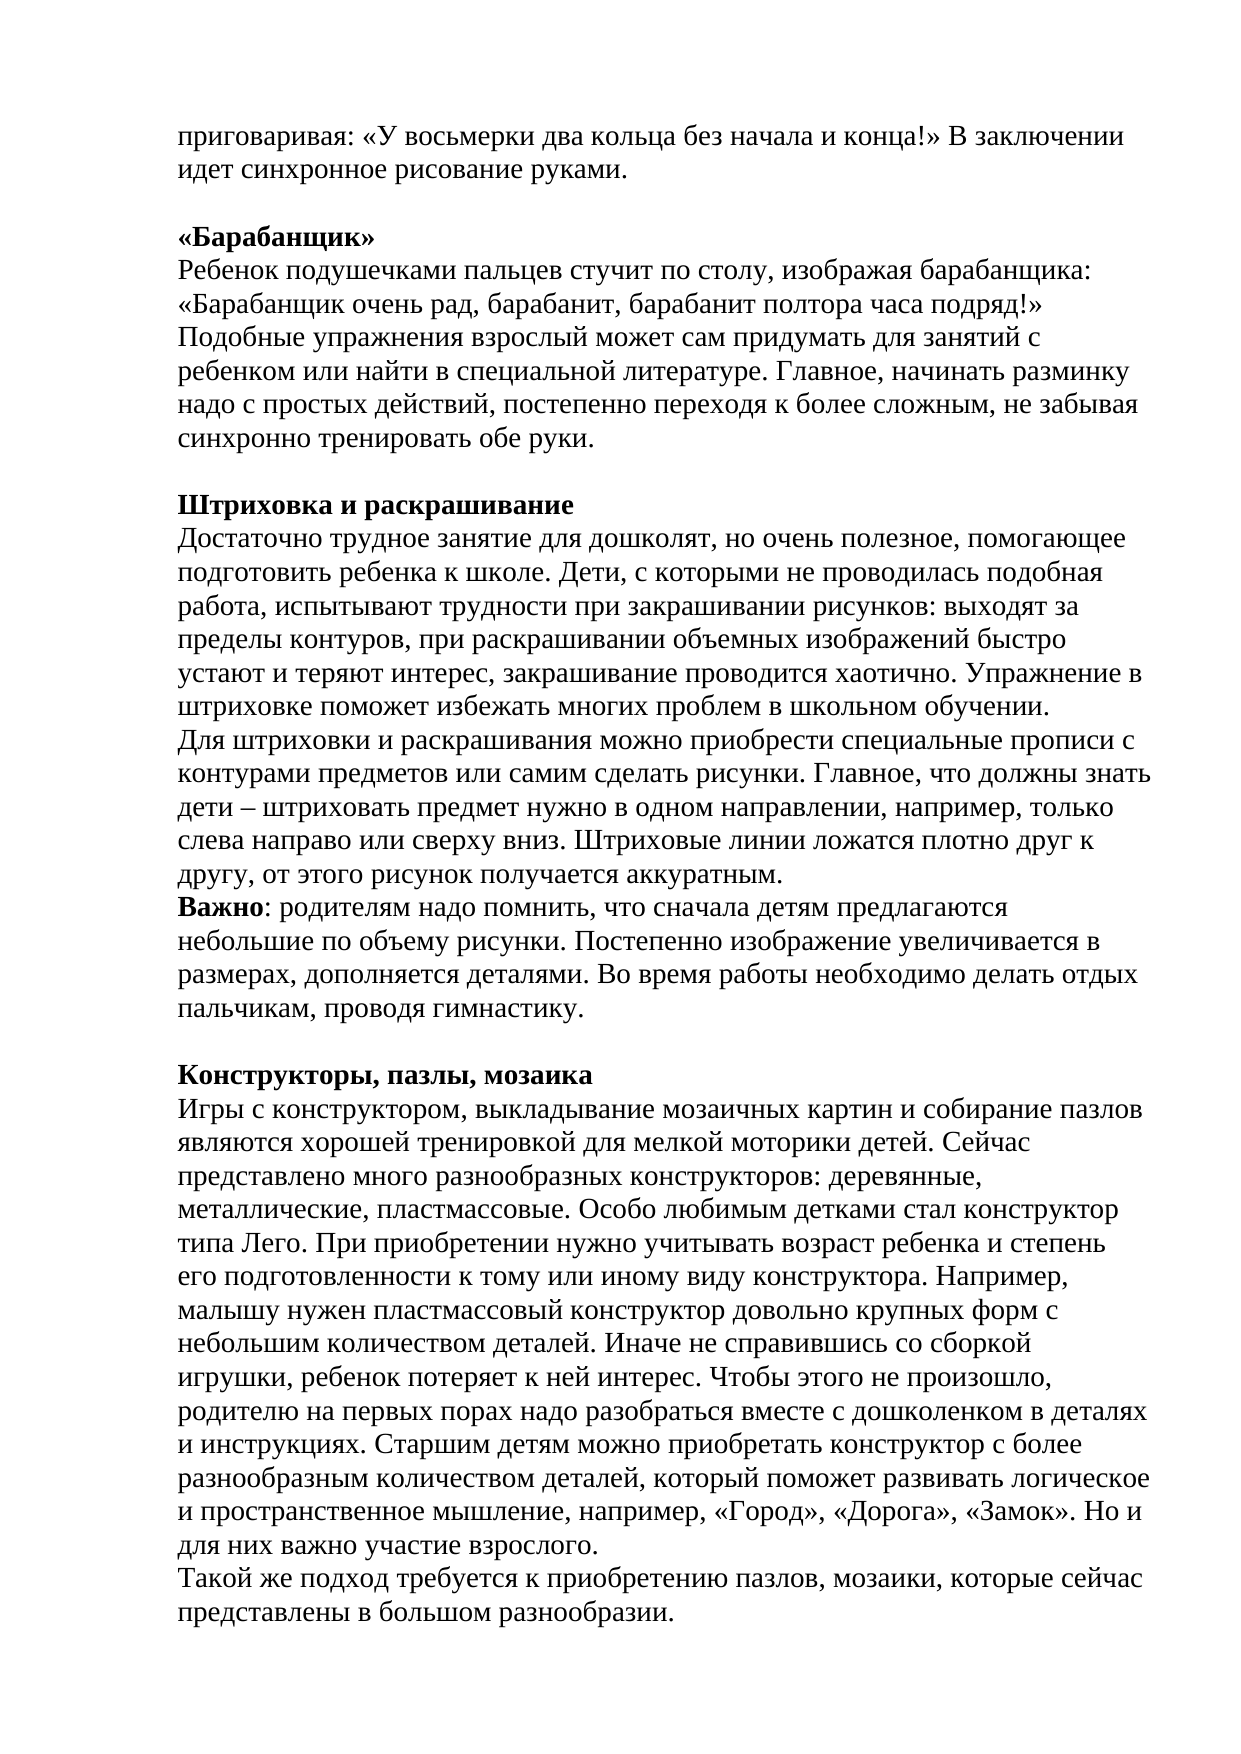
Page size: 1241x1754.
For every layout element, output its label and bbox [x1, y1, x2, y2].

text [177, 118, 1152, 1627]
